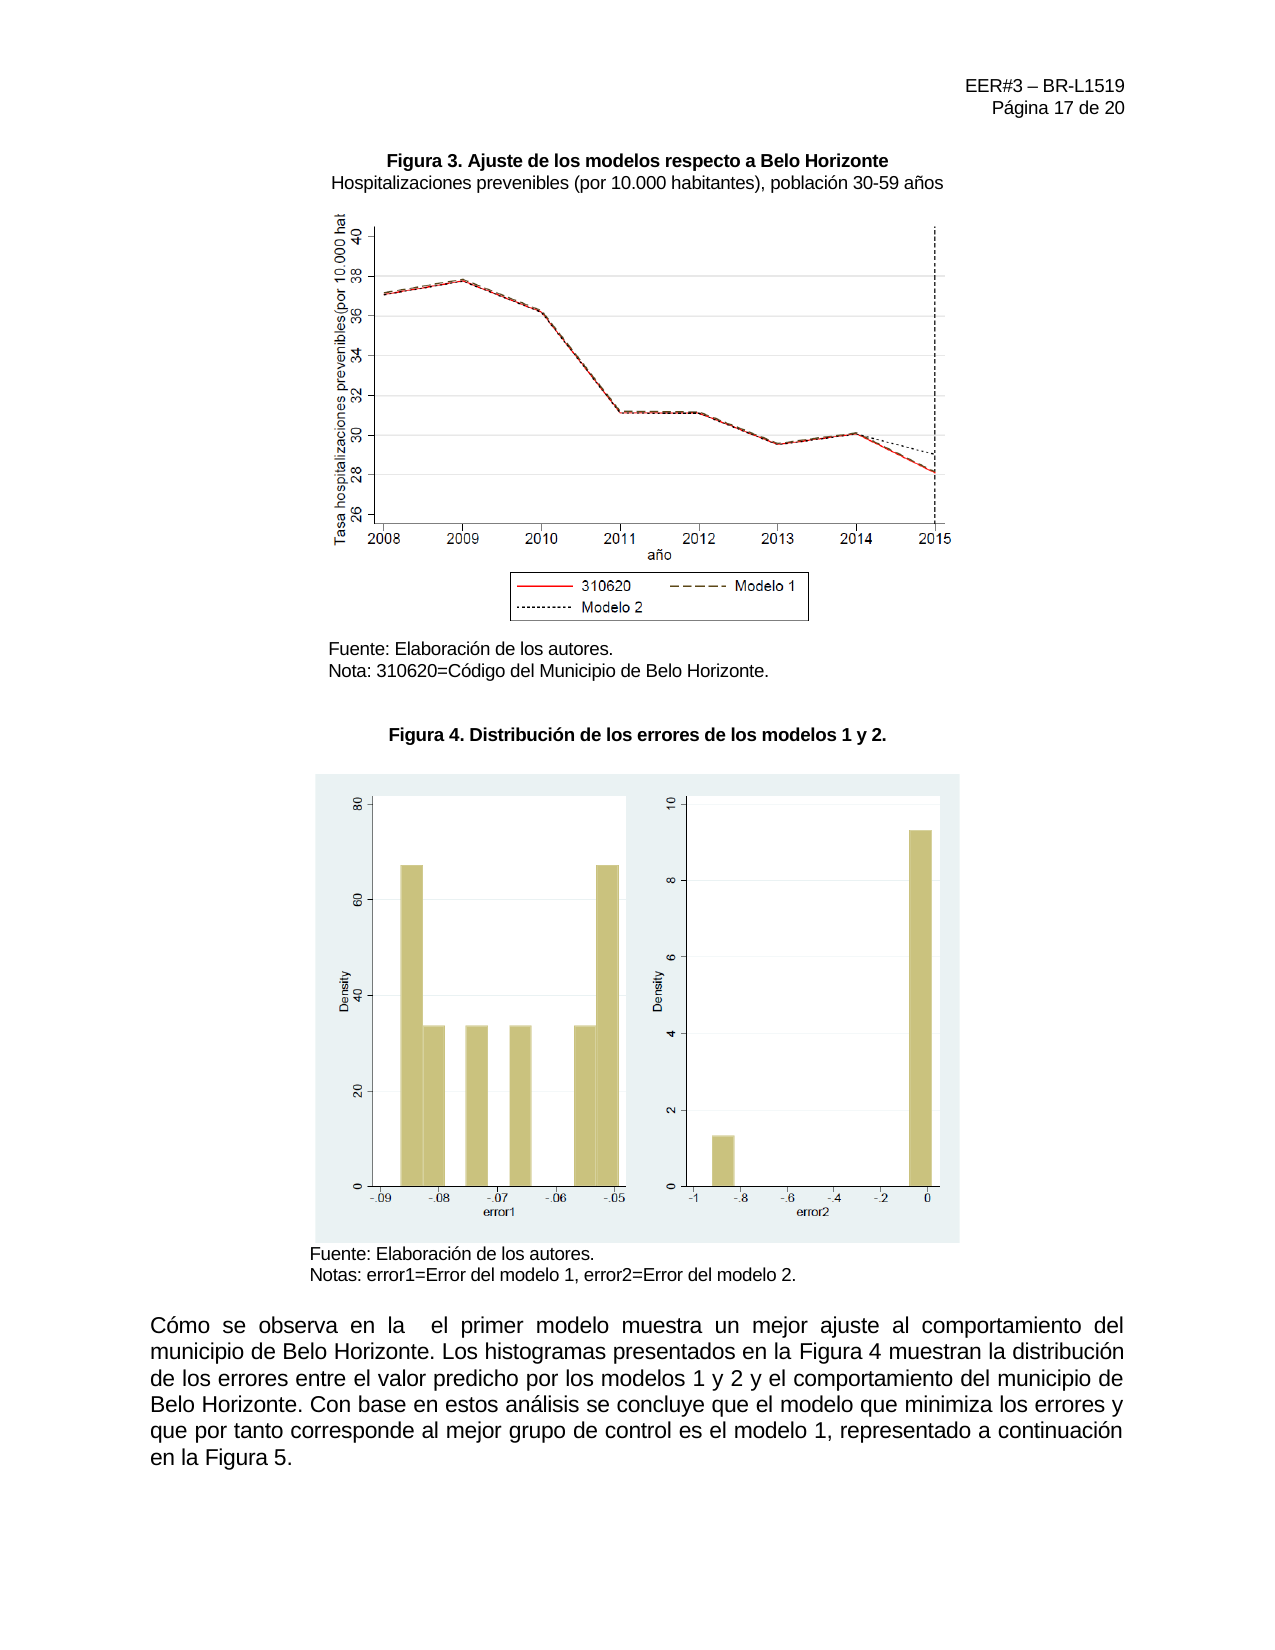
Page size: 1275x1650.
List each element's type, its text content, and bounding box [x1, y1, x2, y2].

text Cómo se observa en la Figura 3 el primer modelo muestra un mejor ajuste al comportamiento del municipio de Belo Horizonte. Los histogramas presentados en la Figura 4 muestran la distribución de los errores entre el valor predicho por los modelos 1 y 2 y el comportamiento del municipio de Belo Horizonte. Con base en estos análisis se concluye que el modelo que minimiza los errores y que por tanto corresponde al mejor grupo de control es el modelo 1, representado a continuación en la Figura 5. [150, 1312, 1125, 1470]
text Fuente: Elaboración de los autores. [309, 1242, 1125, 1264]
text Notas: error1=Error del modelo 1, error2=Error del modelo 2. [309, 1264, 1125, 1286]
text Figura 4. Distribución de los errores de los modelos 1 y 2. [150, 724, 1125, 746]
text Nota: 310620=Código del Municipio de Belo Horizonte. [328, 659, 1125, 681]
picture [315, 774, 960, 1243]
text Fuente: Elaboración de los autores. [328, 638, 1125, 659]
text Figura 3. Ajuste de los modelos respecto a Belo Horizonte [150, 150, 1125, 172]
text Hospitalizaciones prevenibles (por 10.000 habitantes), población 30-59 años [150, 172, 1125, 193]
picture [319, 214, 956, 638]
